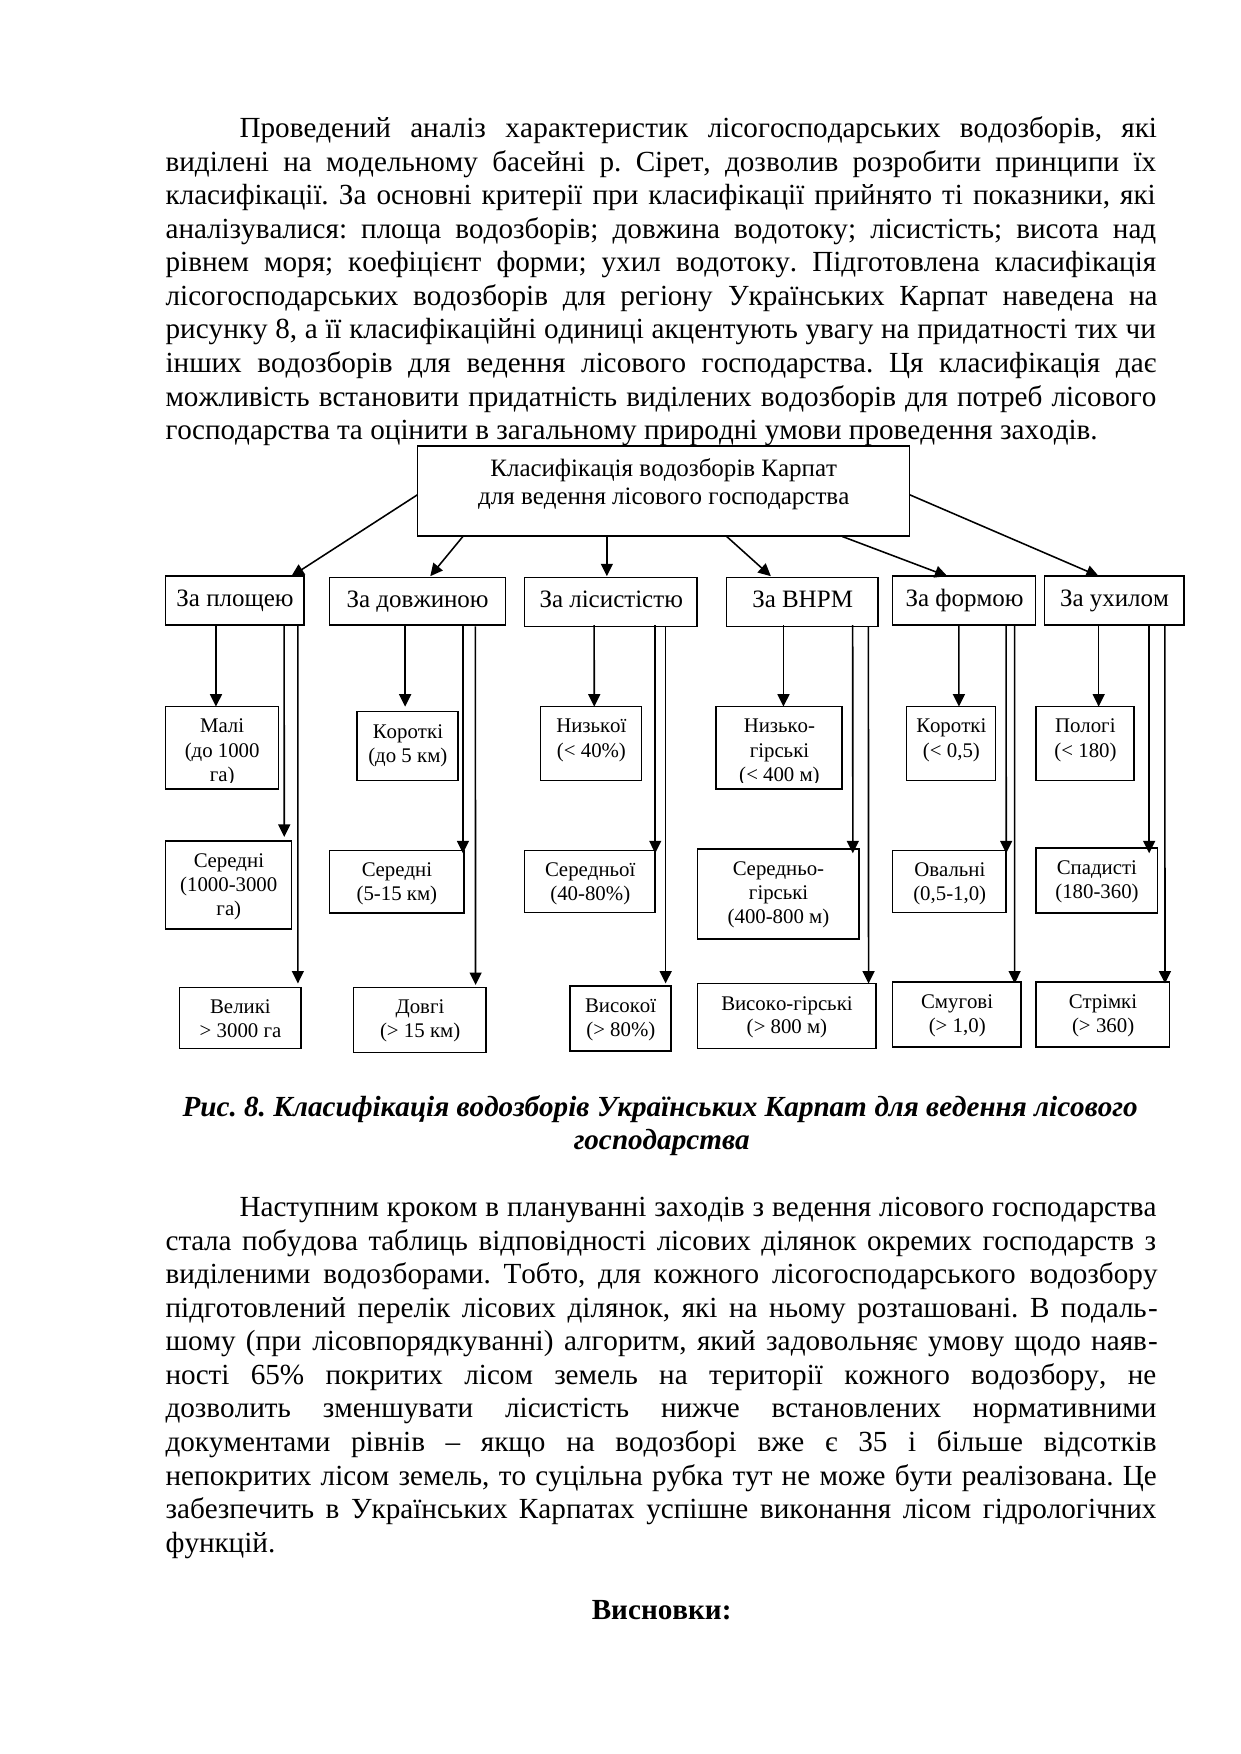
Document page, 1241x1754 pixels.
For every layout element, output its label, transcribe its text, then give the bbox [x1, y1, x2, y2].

text Висновки: [165, 1592, 1157, 1625]
text Рис. 8. Класифікація водозборів Українських Карпат для ведення лісового господарства [165, 1089, 1157, 1156]
text Проведений аналіз характеристик лісогосподарських водозборів, які виділені на модельному басейні р. Сірет, дозволив розробити принципи їх класифікації. За основні критерії при класифікації прийнято ті показники, які аналізувалися: площа водозборів; довжина водотоку; лісистість; висота над рівнем моря; коефіцієнт форми; ухил водотоку. Підготовлена класифікація лісогосподарських водозборів для регіону Українських Карпат наведена на рисунку 8, а її класифікаційні одиниці акцентують увагу на придатності тих чи інших водозборів для ведення лісового господарства. Ця класифікація дає можливість встановити придатність виділених водозборів для потреб лісового господарства та оцінити в загальному природні умови проведення заходів. [165, 110, 1157, 446]
text Наступним кроком в плануванні заходів з ведення лісового господарства стала побудова таблиць відповідності лісових ділянок окремих господарств з виділеними водозборами. Тобто, для кожного лісогосподарського водозбору підготовлений перелік лісових ділянок, які на ньому розташовані. В подальшому (при лісовпорядкуванні) алгоритм, який задовольняє умову щодо наявності 65% покритих лісом земель на території кожного водозбору, не дозволить зменшувати лісистість нижче встановлених нормативними документами рівнів – якщо на водозборі вже є 35 і більше відсотків непокритих лісом земель, то суцільна рубка тут не може бути реалізована. Це забезпечить в Українських Карпатах успішне виконання лісом гідрологічних функцій. [165, 1189, 1157, 1558]
